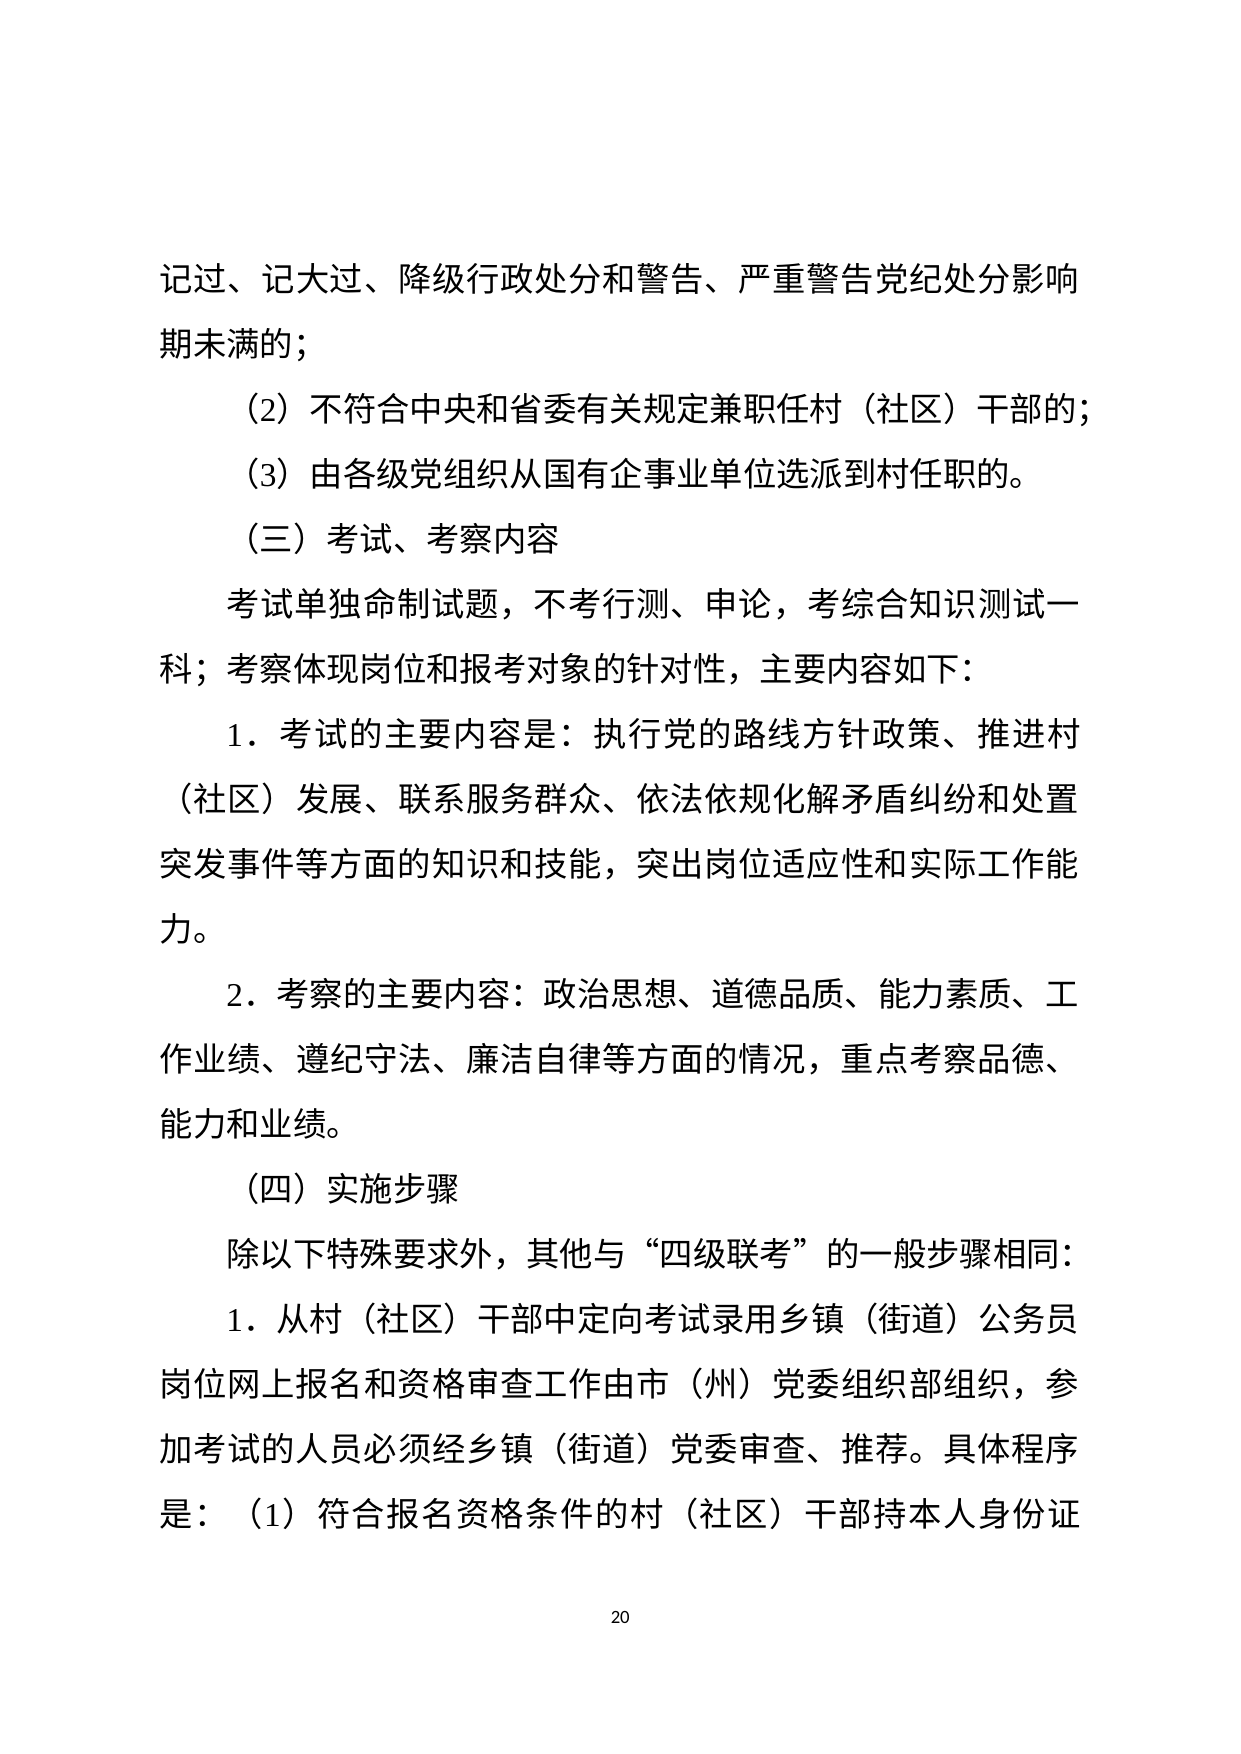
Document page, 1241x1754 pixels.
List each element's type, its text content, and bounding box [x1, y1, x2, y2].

text （三）考试、考察内容 [159, 505, 1081, 570]
text （四）实施步骤 [159, 1155, 1081, 1220]
text 2．考察的主要内容：政治思想、道德品质、能力素质、工作业绩、遵纪守法、廉洁自律等方面的情况，重点考察品德、能力和业绩。 [159, 960, 1081, 1155]
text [159, 245, 1081, 375]
text （2）不符合中央和省委有关规定兼职任村（社区）干部的； [159, 375, 1081, 440]
text 除以下特殊要求外，其他与“四级联考”的一般步骤相同： [159, 1220, 1081, 1285]
text 考试单独命制试题，不考行测、申论，考综合知识测试一科；考察体现岗位和报考对象的针对性，主要内容如下： [159, 570, 1081, 700]
text 1．考试的主要内容是：执行党的路线方针政策、推进村（社区）发展、联系服务群众、依法依规化解矛盾纠纷和处置突发事件等方面的知识和技能，突出岗位适应性和实际工作能力。 [159, 700, 1081, 960]
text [159, 1285, 1081, 1545]
text （3）由各级党组织从国有企事业单位选派到村任职的。 [159, 440, 1081, 505]
